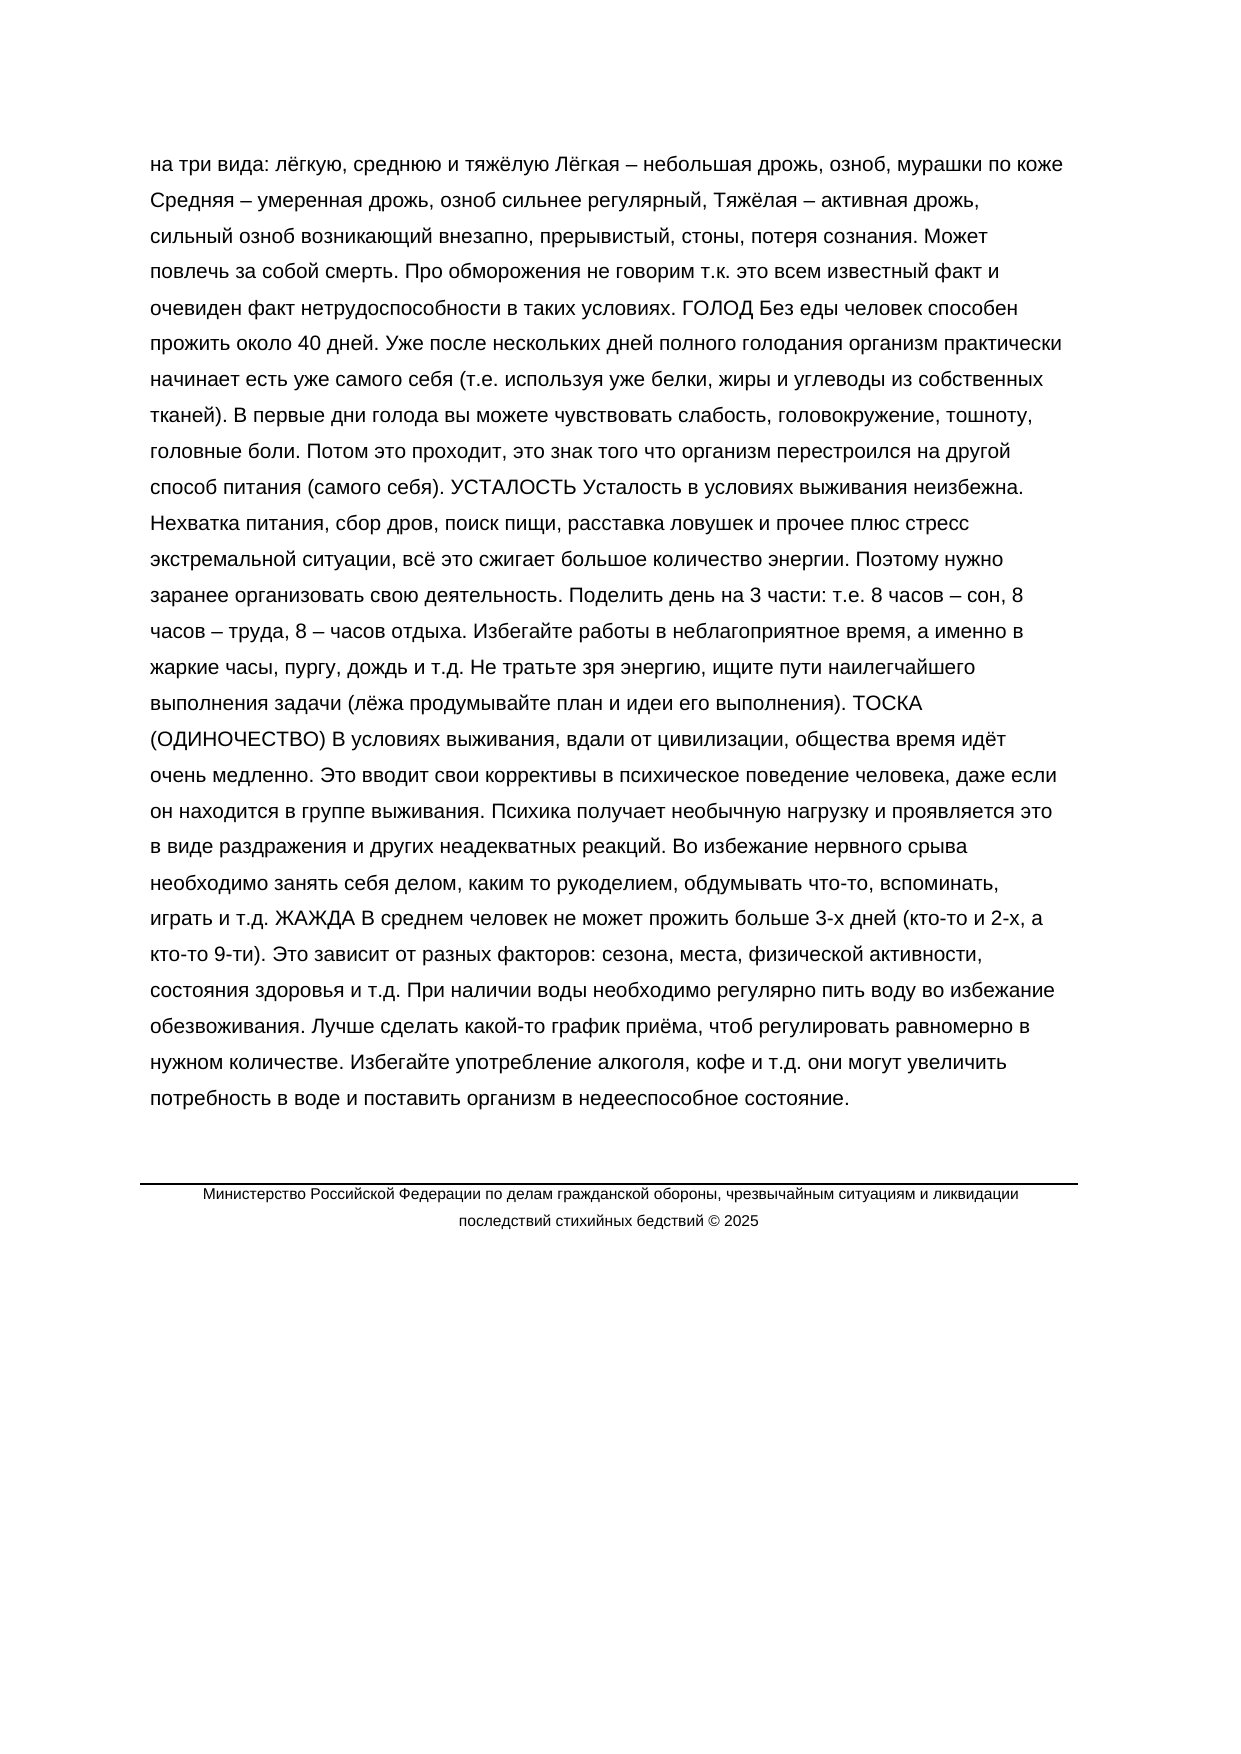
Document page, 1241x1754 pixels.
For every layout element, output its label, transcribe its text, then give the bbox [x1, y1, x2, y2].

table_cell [140, 150, 1078, 1183]
table_cell Министерство Российской Федерации по делам гражданской обороны, чрезвычайным ситуациям и ликвидации последствий стихийных бедствий © 2025 [140, 1185, 1078, 1267]
